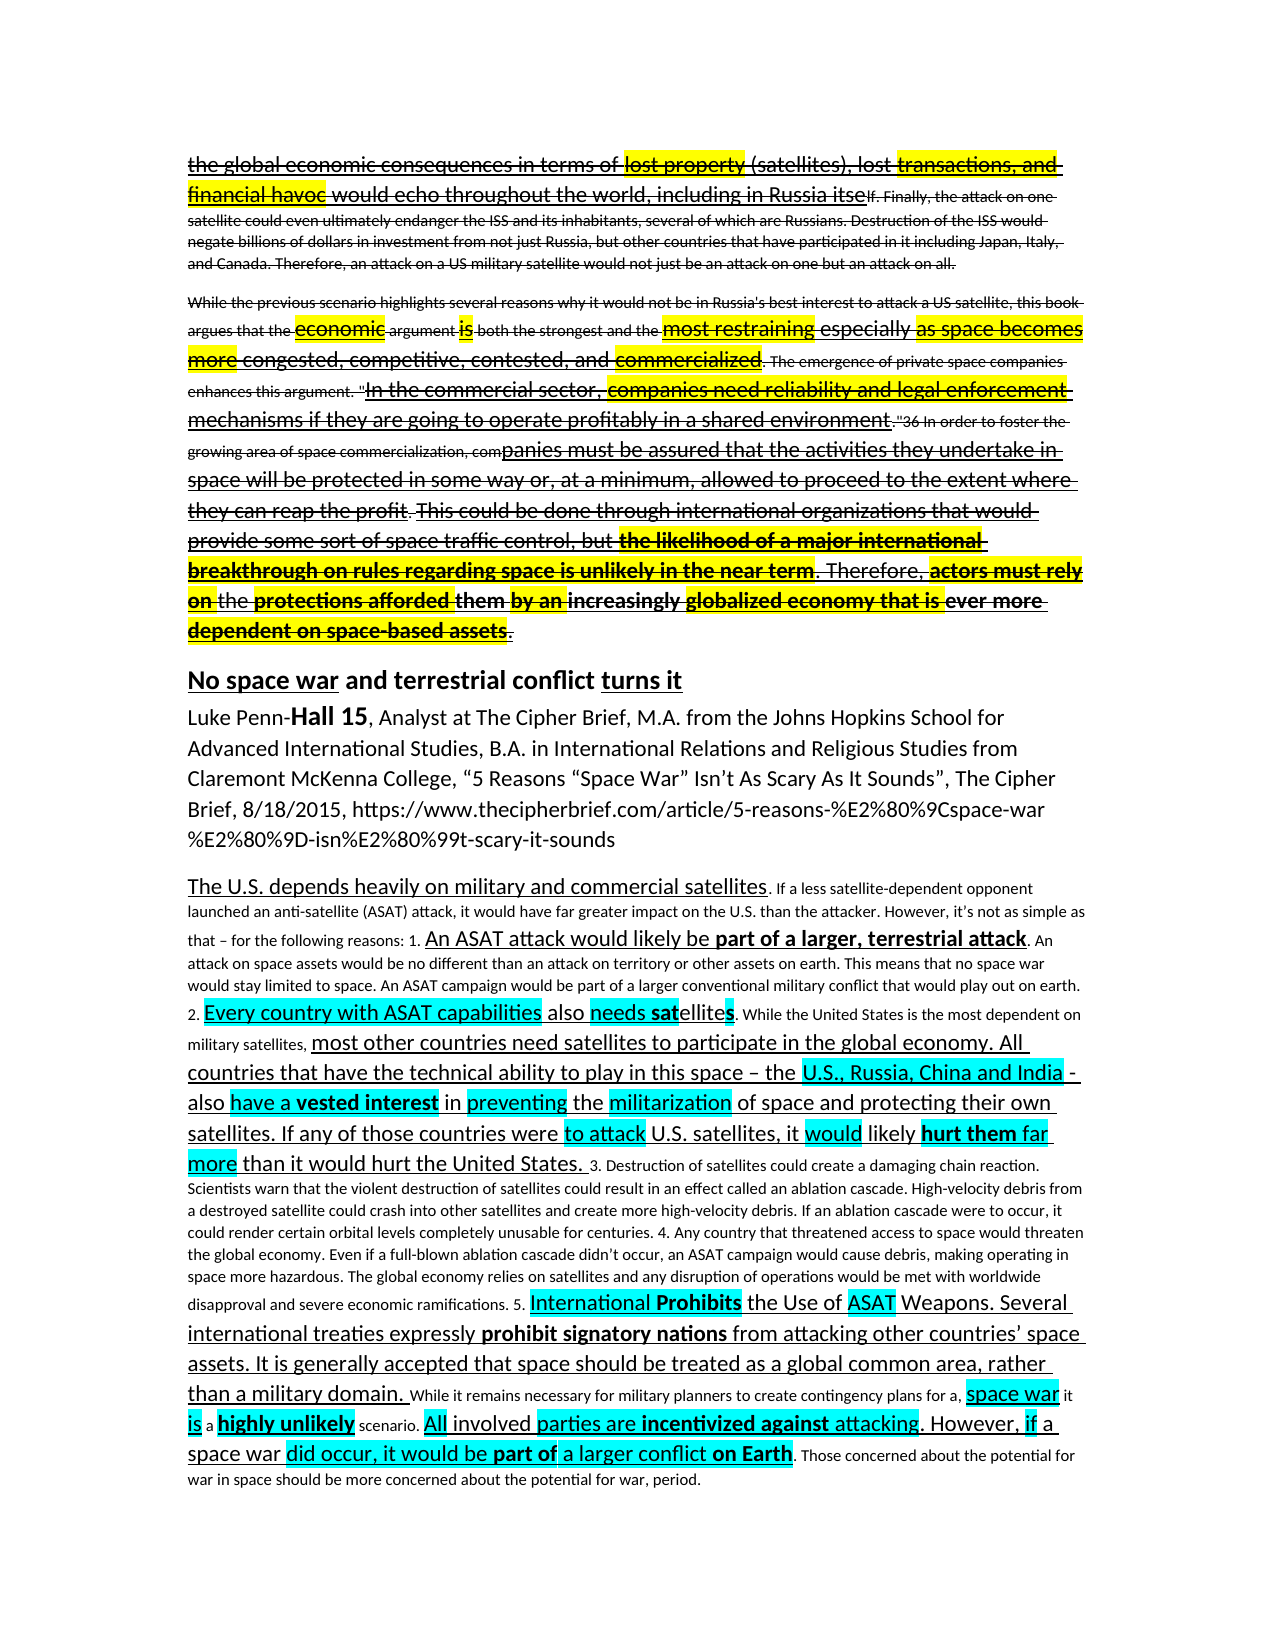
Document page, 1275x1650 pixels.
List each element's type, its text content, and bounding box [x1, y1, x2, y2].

text The U.S. depends heavily on military and commercial satellites. If a less satellite-dependent opponent launched an anti-satellite (ASAT) attack, it would have far greater impact on the U.S. than the attacker. However, it’s not as simple as that – for the following reasons: 1. An ASAT attack would likely be part of a larger, terrestrial attack. An attack on space assets would be no different than an attack on territory or other assets on earth. This means that no space war would stay limited to space. An ASAT campaign would be part of a larger conventional military conflict that would play out on earth. 2. Every country with ASAT capabilities also needs satellites. While the United States is the most dependent on military satellites, most other countries need satellites to participate in the global economy. All countries that have the technical ability to play in this space – the U.S., Russia, China and India - also have a vested interest in preventing the militarization of space and protecting their own satellites. If any of those countries were to attack U.S. satellites, it would likely hurt them far more than it would hurt the United States. 3. Destruction of satellites could create a damaging chain reaction. Scientists warn that the violent destruction of satellites could result in an effect called an ablation cascade. High-velocity debris from a destroyed satellite could crash into other satellites and create more high-velocity debris. If an ablation cascade were to occur, it could render certain orbital levels completely unusable for centuries. 4. Any country that threatened access to space would threaten the global economy. Even if a full-blown ablation cascade didn’t occur, an ASAT campaign would cause debris, making operating in space more hazardous. The global economy relies on satellites and any disruption of operations would be met with worldwide disapproval and severe economic ramifications. 5. International Prohibits the Use of ASAT Weapons. Several international treaties expressly prohibit signatory nations from attacking other countries’ space assets. It is generally accepted that space should be treated as a global common area, rather than a military domain. While it remains necessary for military planners to create contingency plans for a, space war it is a highly unlikely scenario. All involved parties are incentivized against attacking. However, if a space war did occur, it would be part of a larger conflict on Earth. Those concerned about the potential for war in space should be more concerned about the potential for war, period. [187, 872, 1087, 1489]
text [187, 150, 1087, 274]
text Luke Penn-Hall 15, Analyst at The Cipher Brief, M.A. from the Johns Hopkins School for Advanced International Studies, B.A. in International Relations and Religious Studies from Claremont McKenna College, “5 Reasons “Space War” Isn’t As Scary As It Sounds”, The Cipher Brief, 8/18/2015, https://www.thecipherbrief.com/article/5-reasons-%E2%80%9Cspace-war%E2%80%9D-isn%E2%80%99t-scary-it-sounds [187, 699, 1087, 853]
subtitle No space war and terrestrial conflict turns it [187, 663, 1087, 697]
text While the previous scenario highlights several reasons why it would not be in Russia's best interest to attack a US satellite, this book argues that the economic argument is both the strongest and the most restraining especially as space becomes more congested, competitive, contested, and commercialized. The emergence of private space companies enhances this argument. "In the commercial sector, companies need reliability and legal enforcement mechanisms if they are going to operate profitably in a shared environment."36 In order to foster the growing area of space commercialization, companies must be assured that the activities they undertake in space will be protected in some way or, at a minimum, allowed to proceed to the extent where they can reap the profit. This could be done through international organizations that would provide some sort of space traffic control, but the likelihood of a major international breakthrough on rules regarding space is unlikely in the near term. Therefore, actors must rely on the protections afforded them by an increasingly globalized economy that is ever more dependent on space-based assets. [187, 292, 1087, 645]
